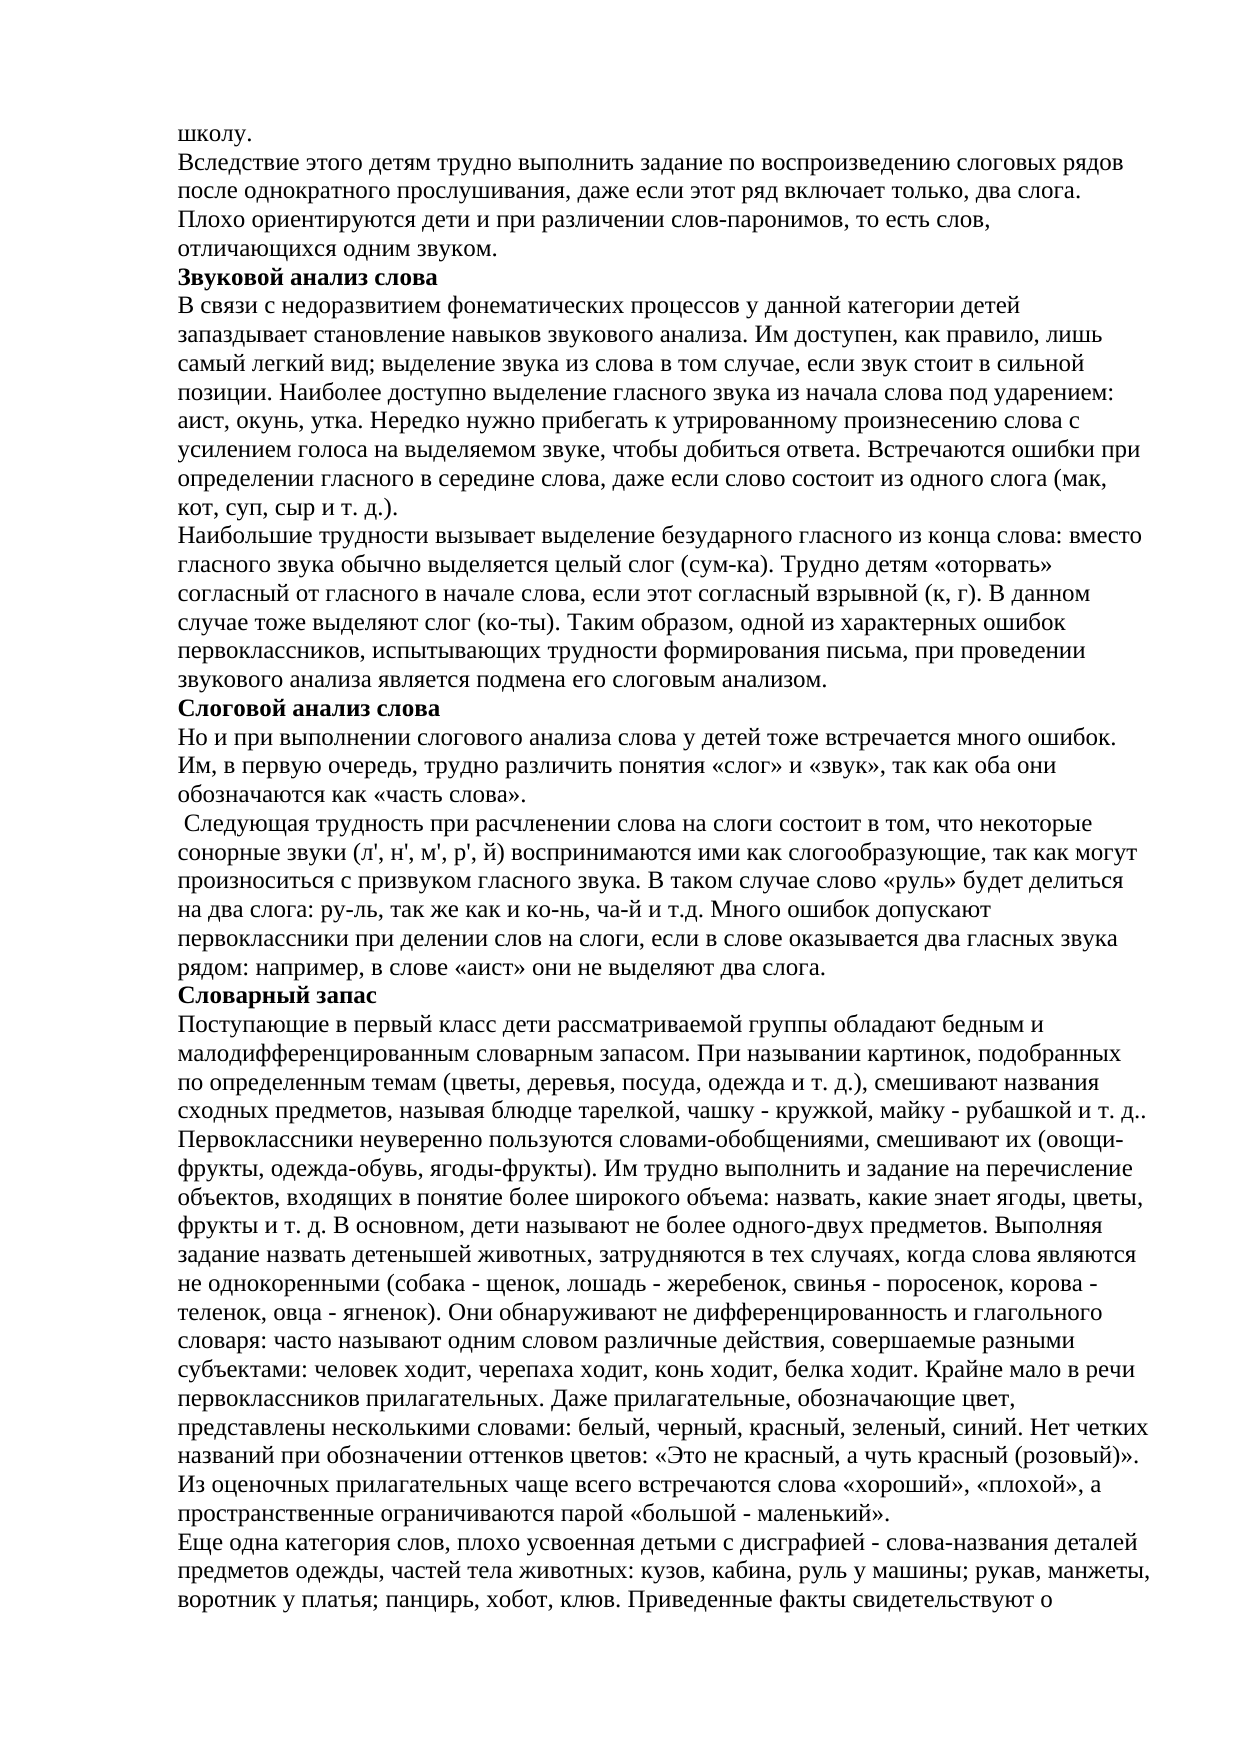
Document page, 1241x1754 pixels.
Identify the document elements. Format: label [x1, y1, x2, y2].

text [177, 118, 1152, 808]
text [177, 808, 1152, 1613]
